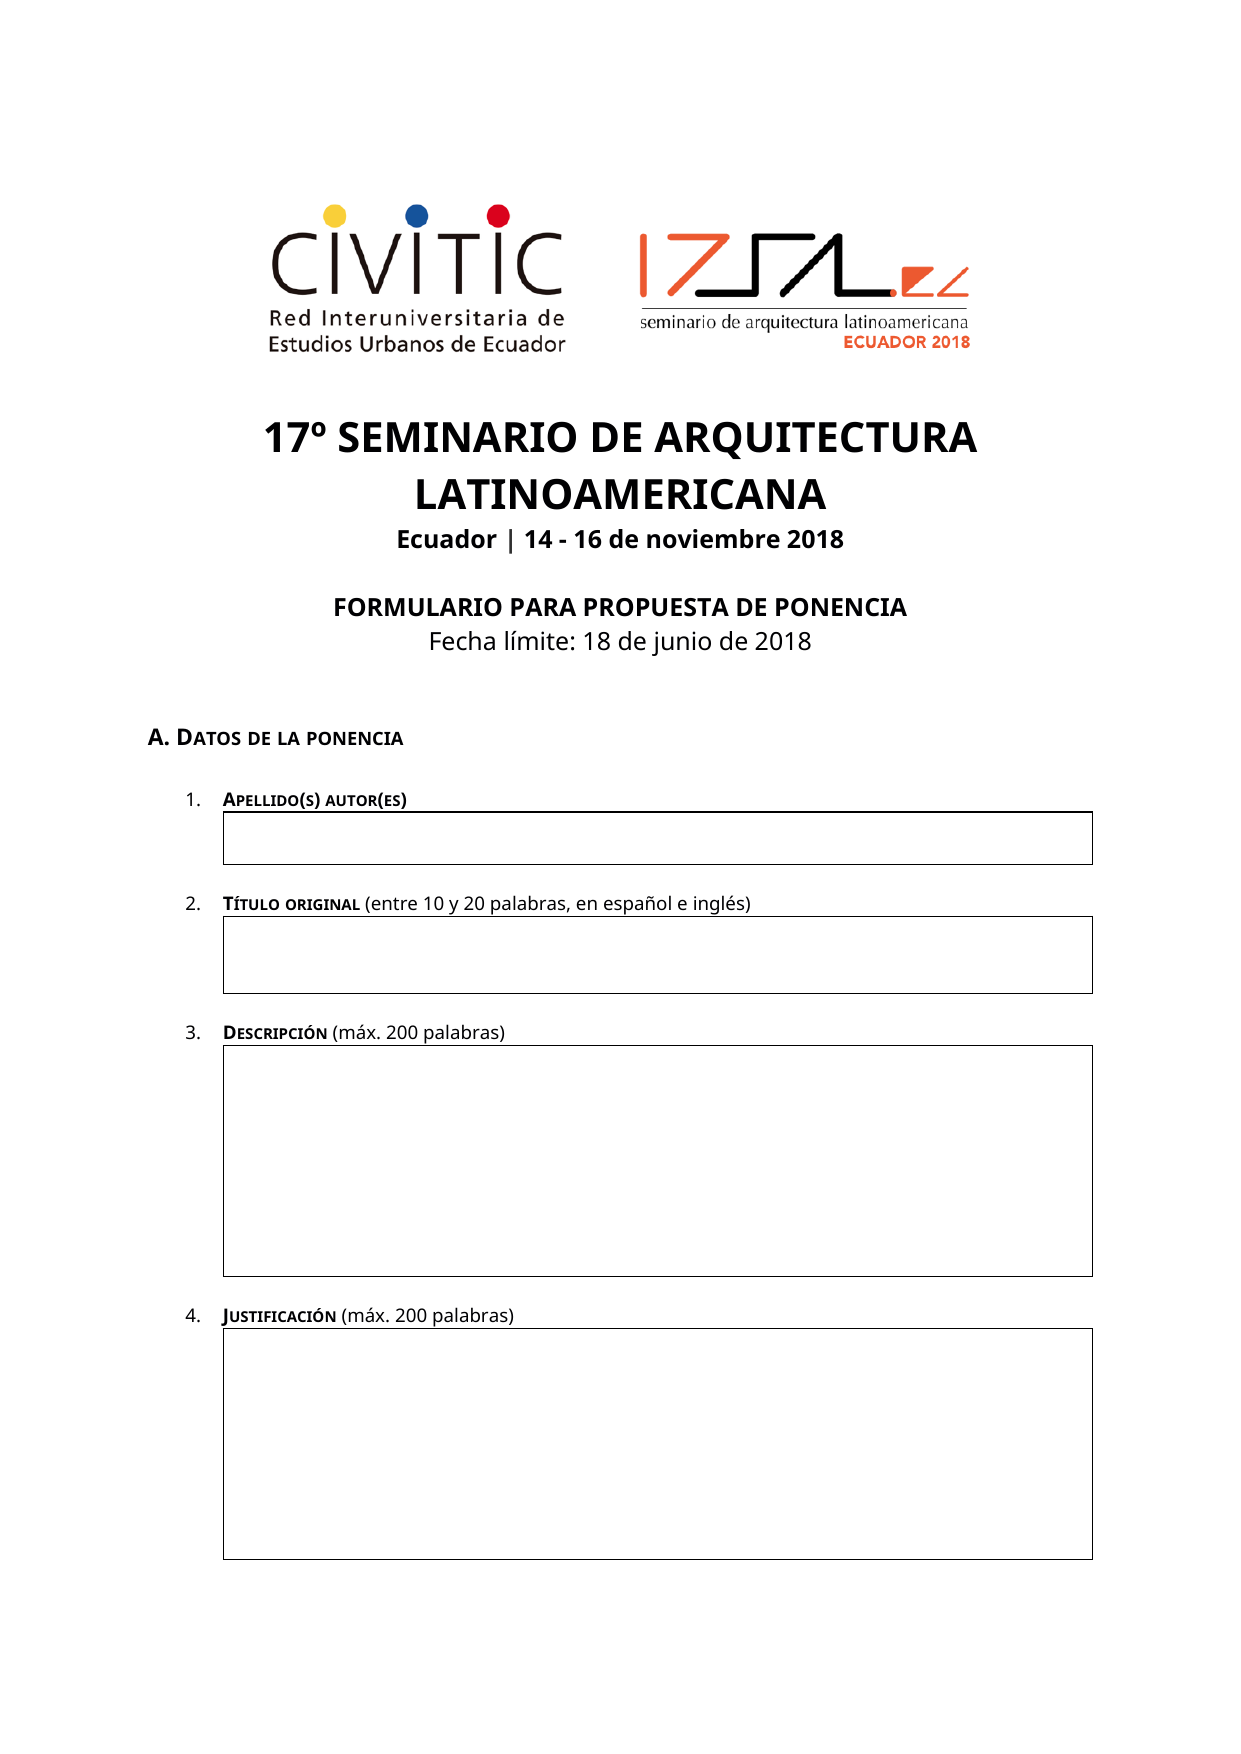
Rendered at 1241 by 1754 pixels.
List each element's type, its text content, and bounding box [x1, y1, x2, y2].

text Fecha límite: 18 de junio de 2018 [148, 624, 1092, 658]
table_header [224, 813, 1092, 863]
picture [259, 195, 981, 363]
text 17º SEMINARIO DE ARQUITECTURA LATINOAMERICANA [148, 408, 1092, 522]
text FORMULARIO PARA PROPUESTA DE PONENCIA [148, 590, 1092, 624]
text Ecuador | 14 - 16 de noviembre 2018 [148, 522, 1092, 556]
list Justificación (máx. 200 palabras) [185, 1302, 1092, 1328]
table_header [224, 917, 1092, 993]
table_header [224, 1329, 1092, 1559]
list Descripción (máx. 200 palabras) [185, 1020, 1092, 1045]
text A. Datos de la ponencia [148, 721, 1092, 752]
list Título original (entre 10 y 20 palabras, en español e inglés) [185, 890, 1092, 916]
list Apellido(s) autor(es) [185, 786, 1092, 811]
table_header [224, 1046, 1092, 1276]
